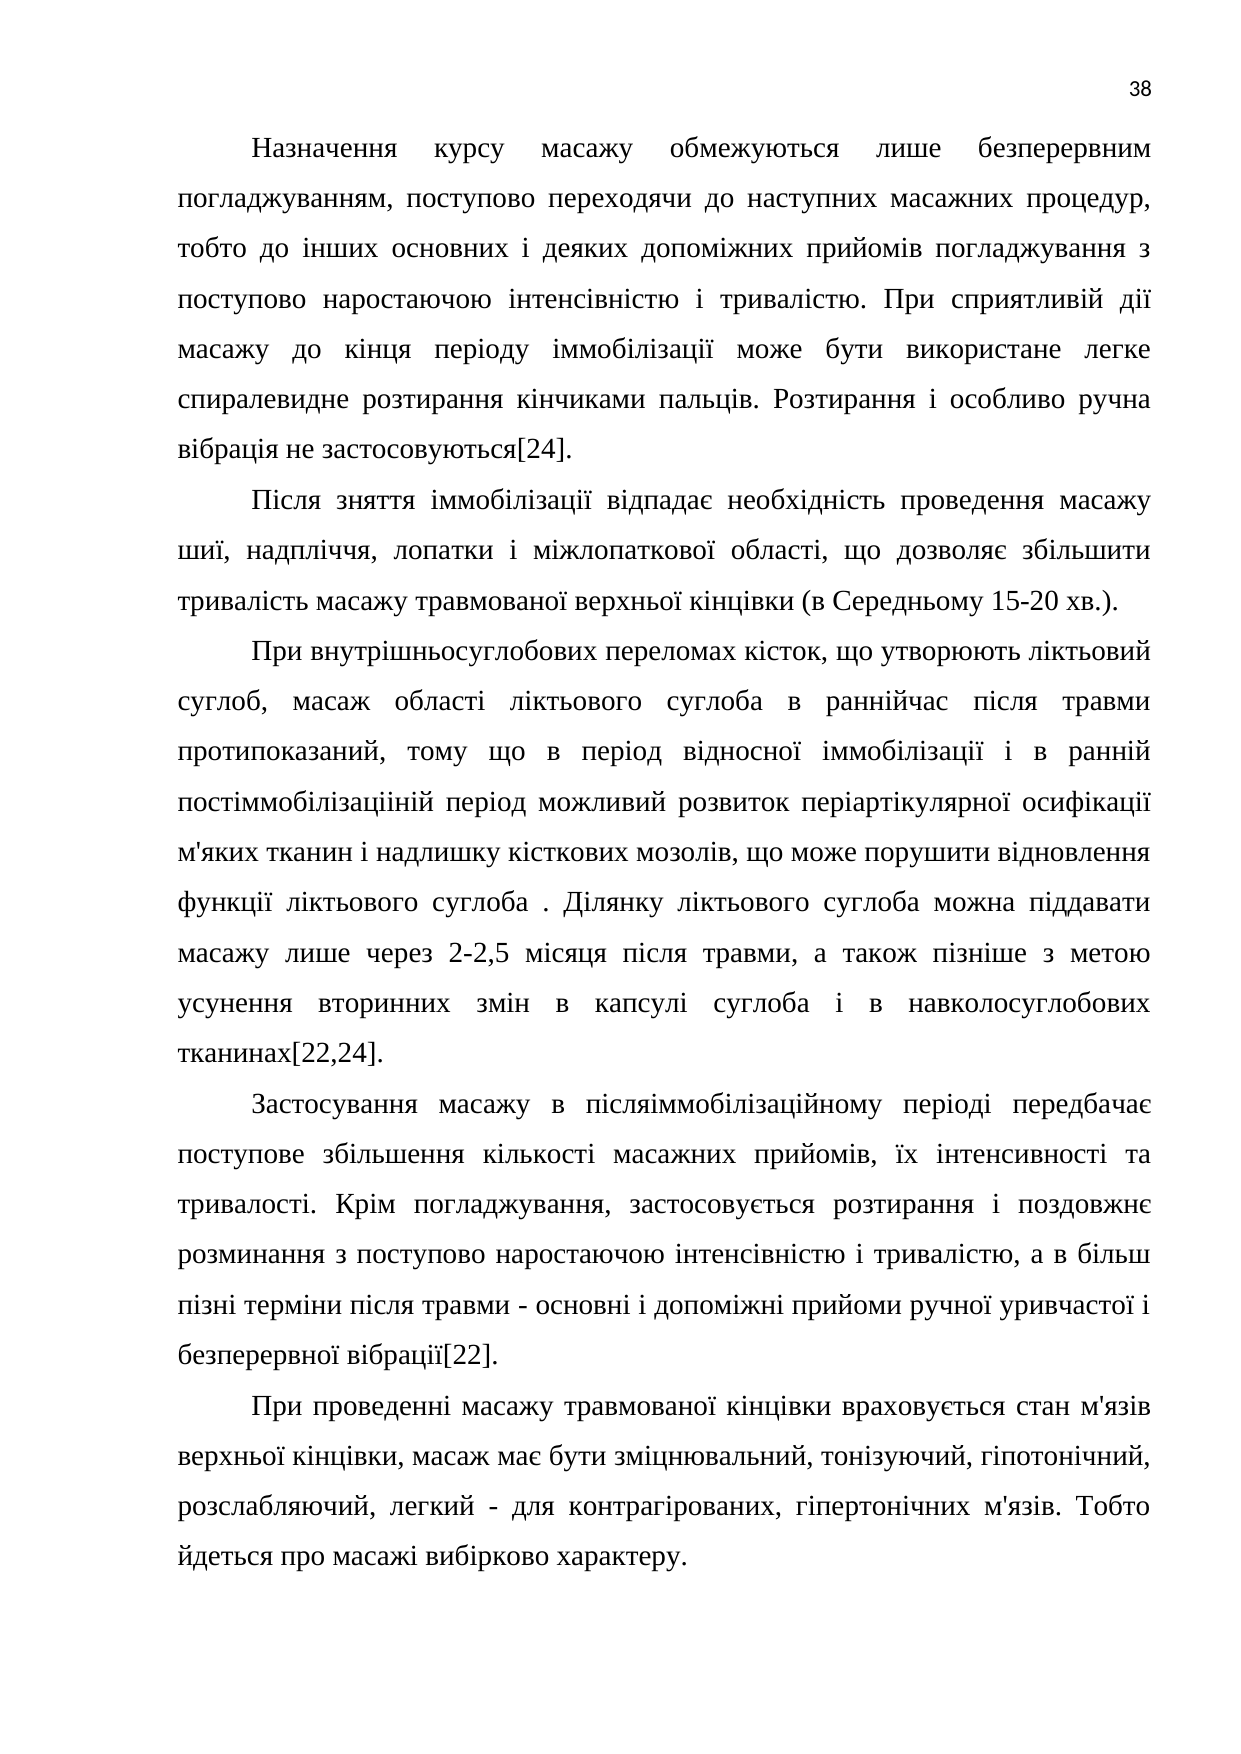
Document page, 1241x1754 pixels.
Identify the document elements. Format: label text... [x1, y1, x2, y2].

text Після зняття іммобілізації відпадає необхідність проведення масажу шиї, надпліччя, лопатки і міжлопаткової області, що дозволяє збільшити тривалість масажу травмованої верхньої кінцівки (в Середньому 15-20 хв.). [177, 482, 1152, 616]
text Назначення курсу масажу обмежуються лише безперервним погладжуванням, поступово переходячи до наступних масажних процедур, тобто до інших основних і деяких допоміжних прийомів погладжування з поступово наростаючою інтенсівністю і тривалістю. При сприятливій дії масажу до кінця періоду іммобілізації може бути використане легке спиралевидне розтирання кінчиками пальців. Розтирання і особливо ручна вібрація не застосовуються[24]. [177, 130, 1152, 465]
text При проведенні масажу травмованої кінцівки враховується стан м'язів верхньої кінцівки, масаж має бути зміцнювальний, тонізуючий, гіпотонічний, розслабляючий, легкий - для контрагірованих, гіпертонічних м'язів. Тобто йдеться про масажі вибірково характеру. [177, 1388, 1152, 1572]
text При внутрішньосуглобових переломах кісток, що утворюють ліктьовий суглоб, масаж області ліктьового суглоба в раннійчас після травми протипоказаний, тому що в період відносної іммобілізації і в ранній постіммобілізацііній період можливий розвиток періартікулярної осифікації м'яких тканин і надлишку кісткових мозолів, що може порушити відновлення функції ліктьового суглоба . Ділянку ліктьового суглоба можна піддавати масажу лише через 2-2,5 місяця після травми, а також пізніше з метою усунення вторинних змін в капсулі суглоба і в навколосуглобових тканинах[22,24]. [177, 633, 1152, 1069]
text Застосування масажу в післяіммобілізаційному періоді передбачає поступове збільшення кількості масажних прийомів, їх інтенсивності та тривалості. Крім погладжування, застосовується розтирання і поздовжнє розминання з поступово наростаючою інтенсівністю і тривалістю, а в більш пізні терміни після травми - основні і допоміжні прийоми ручної уривчастої і безперервної вібрації[22]. [177, 1086, 1152, 1371]
